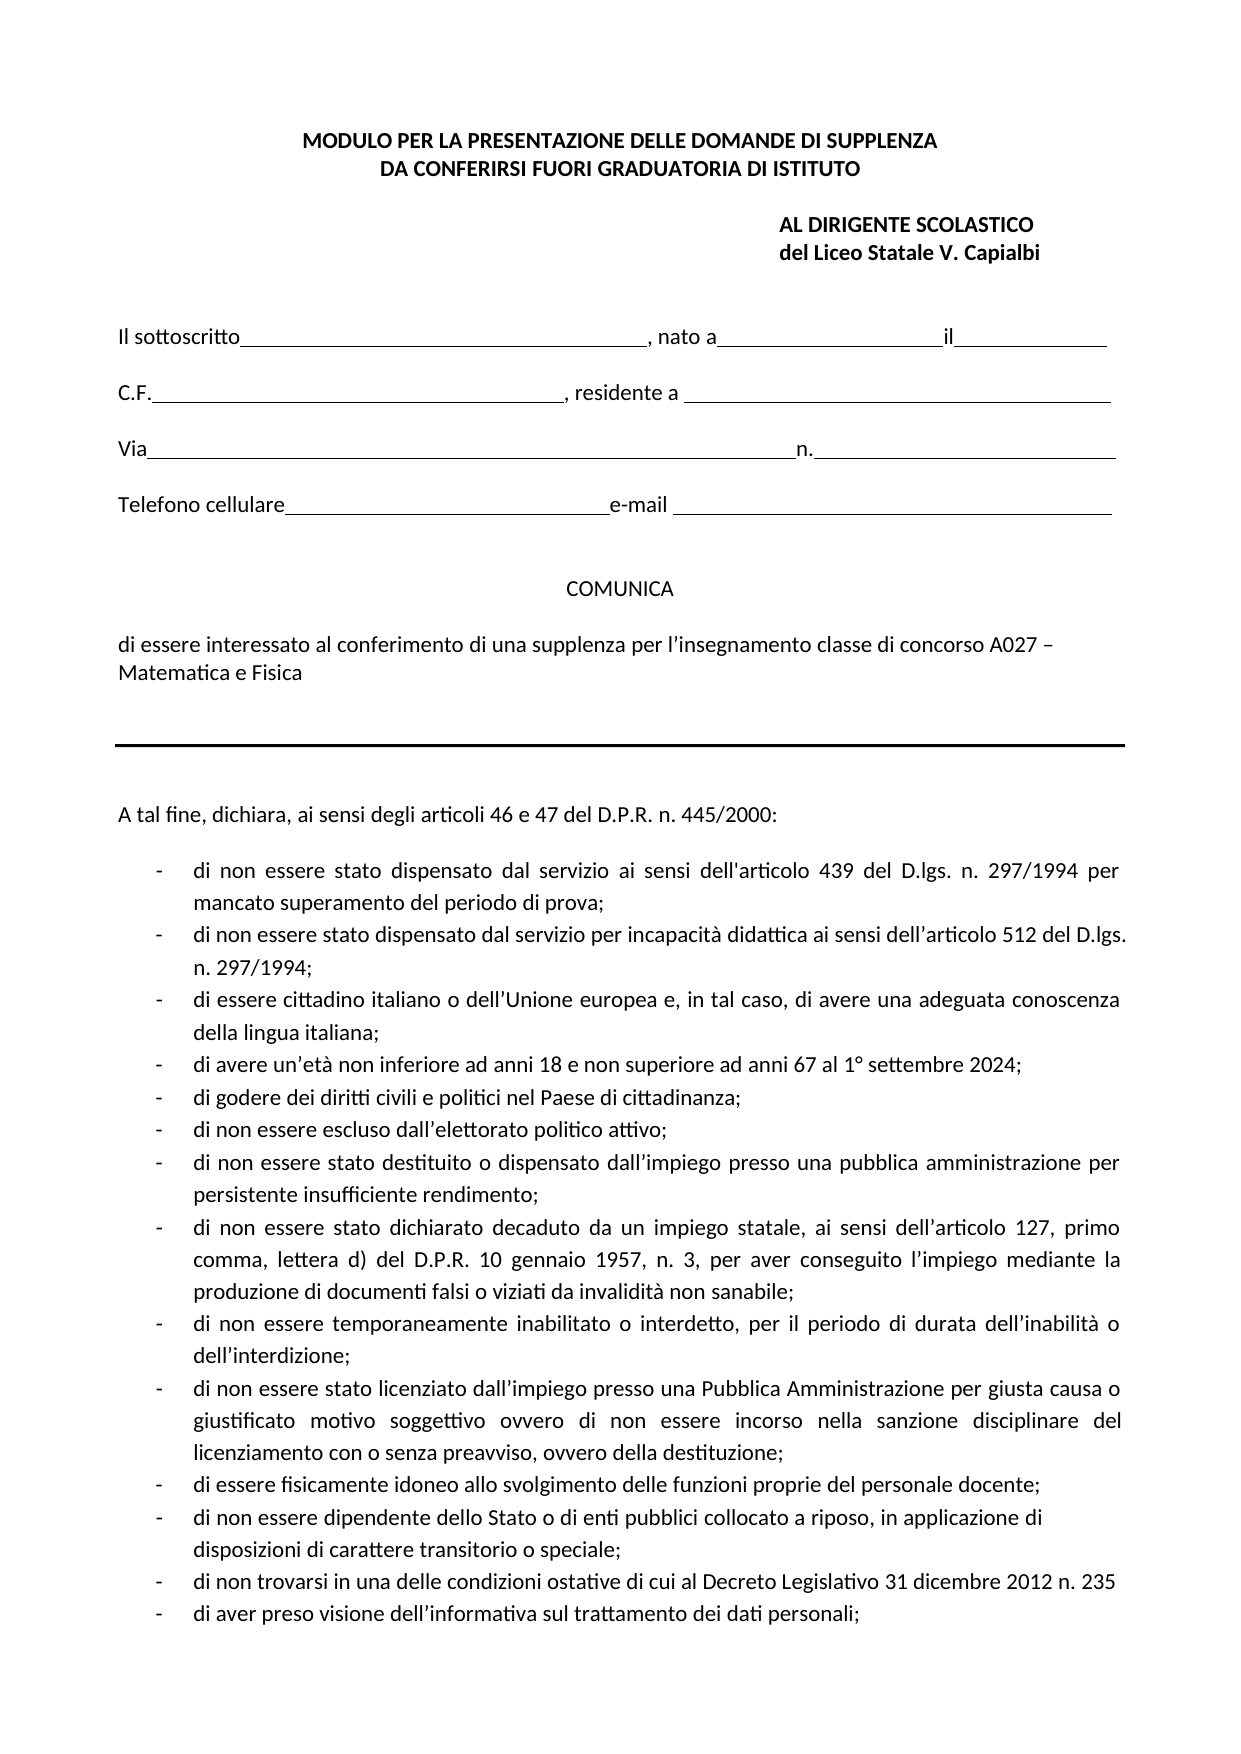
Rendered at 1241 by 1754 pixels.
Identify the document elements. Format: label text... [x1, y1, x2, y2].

list di non trovarsi in una delle condizioni ostative di cui al Decreto Legislativo 31 dicembre 2012 n. 235 [155, 1567, 1136, 1595]
text di essere interessato al conferimento di una supplenza per l’insegnamento classe di concorso A027 – Matematica e Fisica [118, 630, 1136, 686]
text del Liceo Statale V. Capialbi [104, 238, 1136, 266]
list di non essere dipendente dello Stato o di enti pubblici collocato a riposo, in applicazione di disposizioni di carattere transitorio o speciale; [156, 1503, 1122, 1563]
text Il sottoscritto , nato a il [118, 322, 1136, 350]
text n. 297/1994; [193, 953, 1136, 981]
list di essere cittadino italiano o dell’Unione europea e, in tal caso, di avere una adeguata conoscenza della lingua italiana; [156, 986, 1122, 1046]
list di non essere stato dichiarato decaduto da un impiego statale, ai sensi dell’articolo 127, primo comma, lettera d) del D.P.R. 10 gennaio 1957, n. 3, per aver conseguito l’impiego mediante la produzione di documenti falsi o viziati da invalidità non sanabile; [156, 1213, 1122, 1305]
text persistente insufficiente rendimento; [193, 1180, 1136, 1208]
list di non essere escluso dall’elettorato politico attivo; [155, 1115, 1136, 1143]
text COMUNICA [564, 574, 676, 602]
list di non essere stato licenziato dall’impiego presso una Pubblica Amministrazione per giusta causa o giustificato motivo soggettivo ovvero di non essere incorso nella sanzione disciplinare del licenziamento con o senza preavviso, ovvero della destituzione; [156, 1374, 1122, 1466]
list di godere dei diritti civili e politici nel Paese di cittadinanza; [155, 1083, 1136, 1111]
list di non essere temporaneamente inabilitato o interdetto, per il periodo di durata dell’inabilità o dell’interdizione; [156, 1309, 1123, 1369]
title MODULO PER LA PRESENTAZIONE DELLE DOMANDE DI SUPPLENZA DA CONFERIRSI FUORI GRADUATORIA DI ISTITUTO [302, 126, 940, 182]
text A tal fine, dichiara, ai sensi degli articoli 46 e 47 del D.P.R. n. 445/2000: [118, 800, 1136, 828]
list di aver preso visione dell’informativa sul trattamento dei dati personali; [155, 1599, 1136, 1628]
text C.F. , residente a [118, 378, 1136, 406]
list di avere un’età non inferiore ad anni 18 e non superiore ad anni 67 al 1° settembre 2024; [155, 1050, 1136, 1078]
list di essere fisicamente idoneo allo svolgimento delle funzioni proprie del personale docente; [155, 1471, 1136, 1498]
text Telefono cellulare e-mail [118, 490, 1136, 518]
text Via n. [118, 434, 1136, 462]
list di non essere stato dispensato dal servizio per incapacità didattica ai sensi dell’articolo 512 del D.lgs. [155, 921, 1136, 948]
list di non essere stato dispensato dal servizio ai sensi dell'articolo 439 del D.lgs. n. 297/1994 per mancato superamento del periodo di prova; [156, 856, 1122, 916]
list di non essere stato destituito o dispensato dall’impiego presso una pubblica amministrazione per [155, 1148, 1136, 1176]
text AL DIRIGENTE SCOLASTICO [104, 210, 1136, 238]
